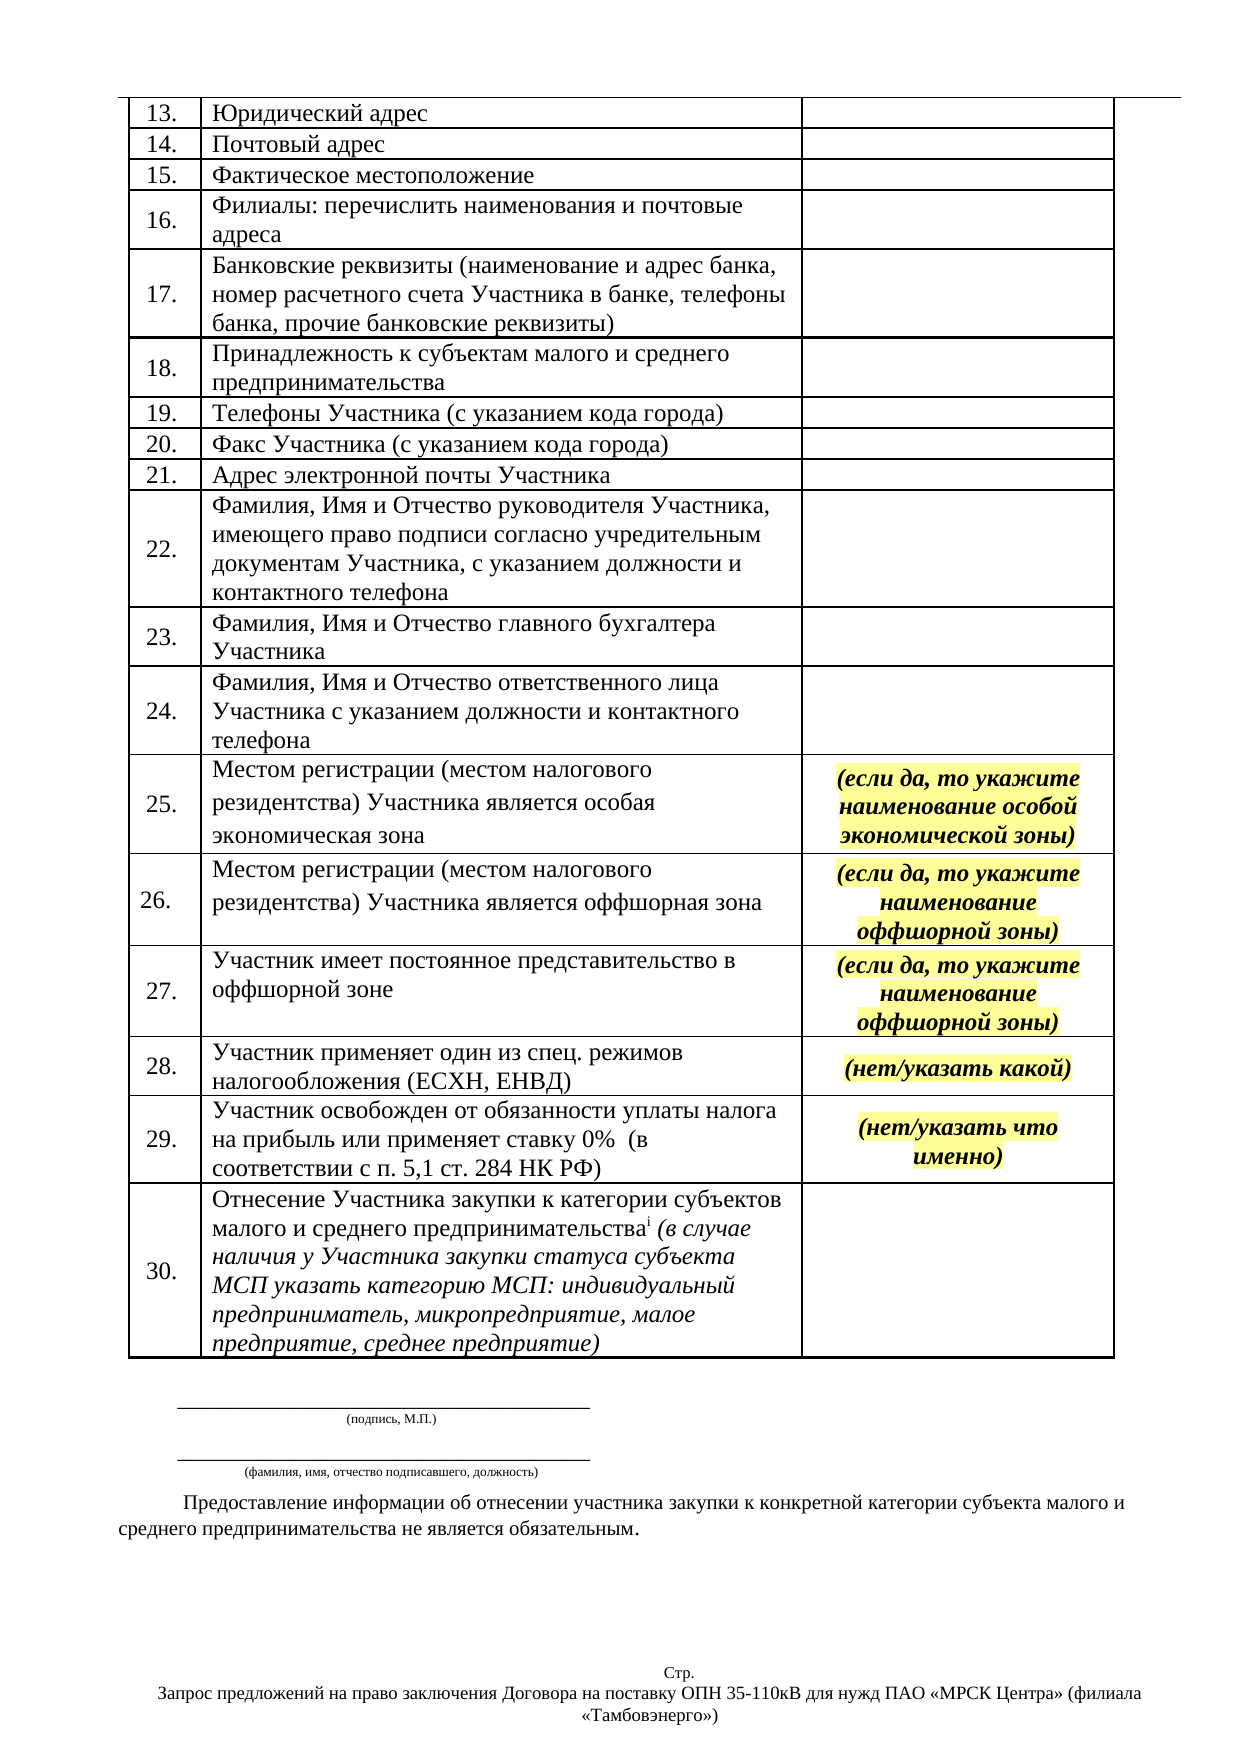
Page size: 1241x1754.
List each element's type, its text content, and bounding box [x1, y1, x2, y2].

table_cell [130, 160, 200, 188]
table_cell [803, 250, 1113, 336]
table_cell [803, 339, 1113, 396]
table_cell [130, 491, 200, 606]
table_cell (если да, то укажите наименование оффшорной зоны) [803, 946, 1113, 1036]
table_cell Принадлежность к субъектам малого и среднего предпринимательства [202, 339, 801, 396]
table_cell Почтовый адрес [202, 129, 801, 158]
table_header Юридический адрес [202, 98, 801, 127]
table_cell [130, 250, 200, 336]
table_cell (если да, то укажите наименование оффшорной зоны) [803, 854, 1113, 944]
table_cell Участник применяет один из спец. режимов налогообложения (ЕСХН, ЕНВД) [202, 1037, 801, 1094]
table_cell [803, 460, 1113, 488]
table_cell [130, 608, 200, 665]
text Предоставление информации об отнесении участника закупки к конкретной категории субъекта малого и среднего предпринимательства не является обязательным. [118, 1490, 1181, 1541]
table_cell Филиалы: перечислить наименования и почтовые адреса [202, 191, 801, 248]
table_header [803, 98, 1113, 127]
text ____________________________________ [118, 1438, 605, 1464]
table_cell [130, 755, 200, 853]
table_cell (нет/указать какой) [803, 1037, 1113, 1094]
table_cell [803, 129, 1113, 158]
table_cell [130, 460, 200, 488]
table_cell [803, 491, 1113, 606]
table_cell [130, 339, 200, 396]
table_cell Местом регистрации (местом налогового резидентства) Участника является особая экономическая зона [202, 755, 801, 853]
table_cell Фактическое местоположение [202, 160, 801, 188]
table_cell [803, 667, 1113, 753]
table_cell [130, 191, 200, 248]
table_cell (нет/указать что именно) [803, 1096, 1113, 1182]
table_cell Адрес электронной почты Участника [202, 460, 801, 488]
table_cell [803, 160, 1113, 188]
table_cell [130, 129, 200, 158]
table_cell Участник освобожден от обязанности уплаты налога на прибыль или применяет ставку 0% (в соответствии с п. 5,1 ст. 284 НК РФ) [202, 1096, 801, 1182]
table_cell (если да, то укажите наименование особой экономической зоны) [803, 755, 1113, 853]
table_cell Фамилия, Имя и Отчество ответственного лица Участника с указанием должности и контактного телефона [202, 667, 801, 753]
table_cell Телефоны Участника (с указанием кода города) [202, 398, 801, 427]
table_cell Отнесение Участника закупки к категории субъектов малого и среднего предпринимательства (в случае наличия у Участника закупки статуса субъекта МСП указать категорию МСП: индивидуальный предприниматель, микропредприятие, малое предприятие, среднее предприятие) [202, 1184, 801, 1356]
table_cell Фамилия, Имя и Отчество руководителя Участника, имеющего право подписи согласно учредительным документам Участника, с указанием должности и контактного телефона [202, 491, 801, 606]
table_cell Фамилия, Имя и Отчество главного бухгалтера Участника [202, 608, 801, 665]
table_cell [803, 1184, 1113, 1356]
table_cell Факс Участника (с указанием кода города) [202, 429, 801, 458]
table_cell [803, 191, 1113, 248]
text ____________________________________ [118, 1385, 605, 1411]
text (фамилия, имя, отчество подписавшего, должность) [118, 1464, 605, 1490]
table_cell Участник имеет постоянное представительство в оффшорной зоне [202, 946, 801, 1036]
table_cell [130, 1037, 200, 1094]
table_header [130, 98, 200, 127]
table_cell [130, 398, 200, 427]
table_cell [130, 1184, 200, 1356]
text (подпись, М.П.) [118, 1411, 605, 1438]
table_cell [803, 429, 1113, 458]
table_cell [130, 667, 200, 753]
table_cell Местом регистрации (местом налогового резидентства) Участника является оффшорная зона [202, 854, 801, 944]
table_cell [803, 608, 1113, 665]
table_cell [130, 946, 200, 1036]
table_cell [130, 854, 200, 944]
table_cell [803, 398, 1113, 427]
table_cell [130, 429, 200, 458]
table_cell Банковские реквизиты (наименование и адрес банка, номер расчетного счета Участника в банке, телефоны банка, прочие банковские реквизиты) [202, 250, 801, 336]
table_cell [130, 1096, 200, 1182]
